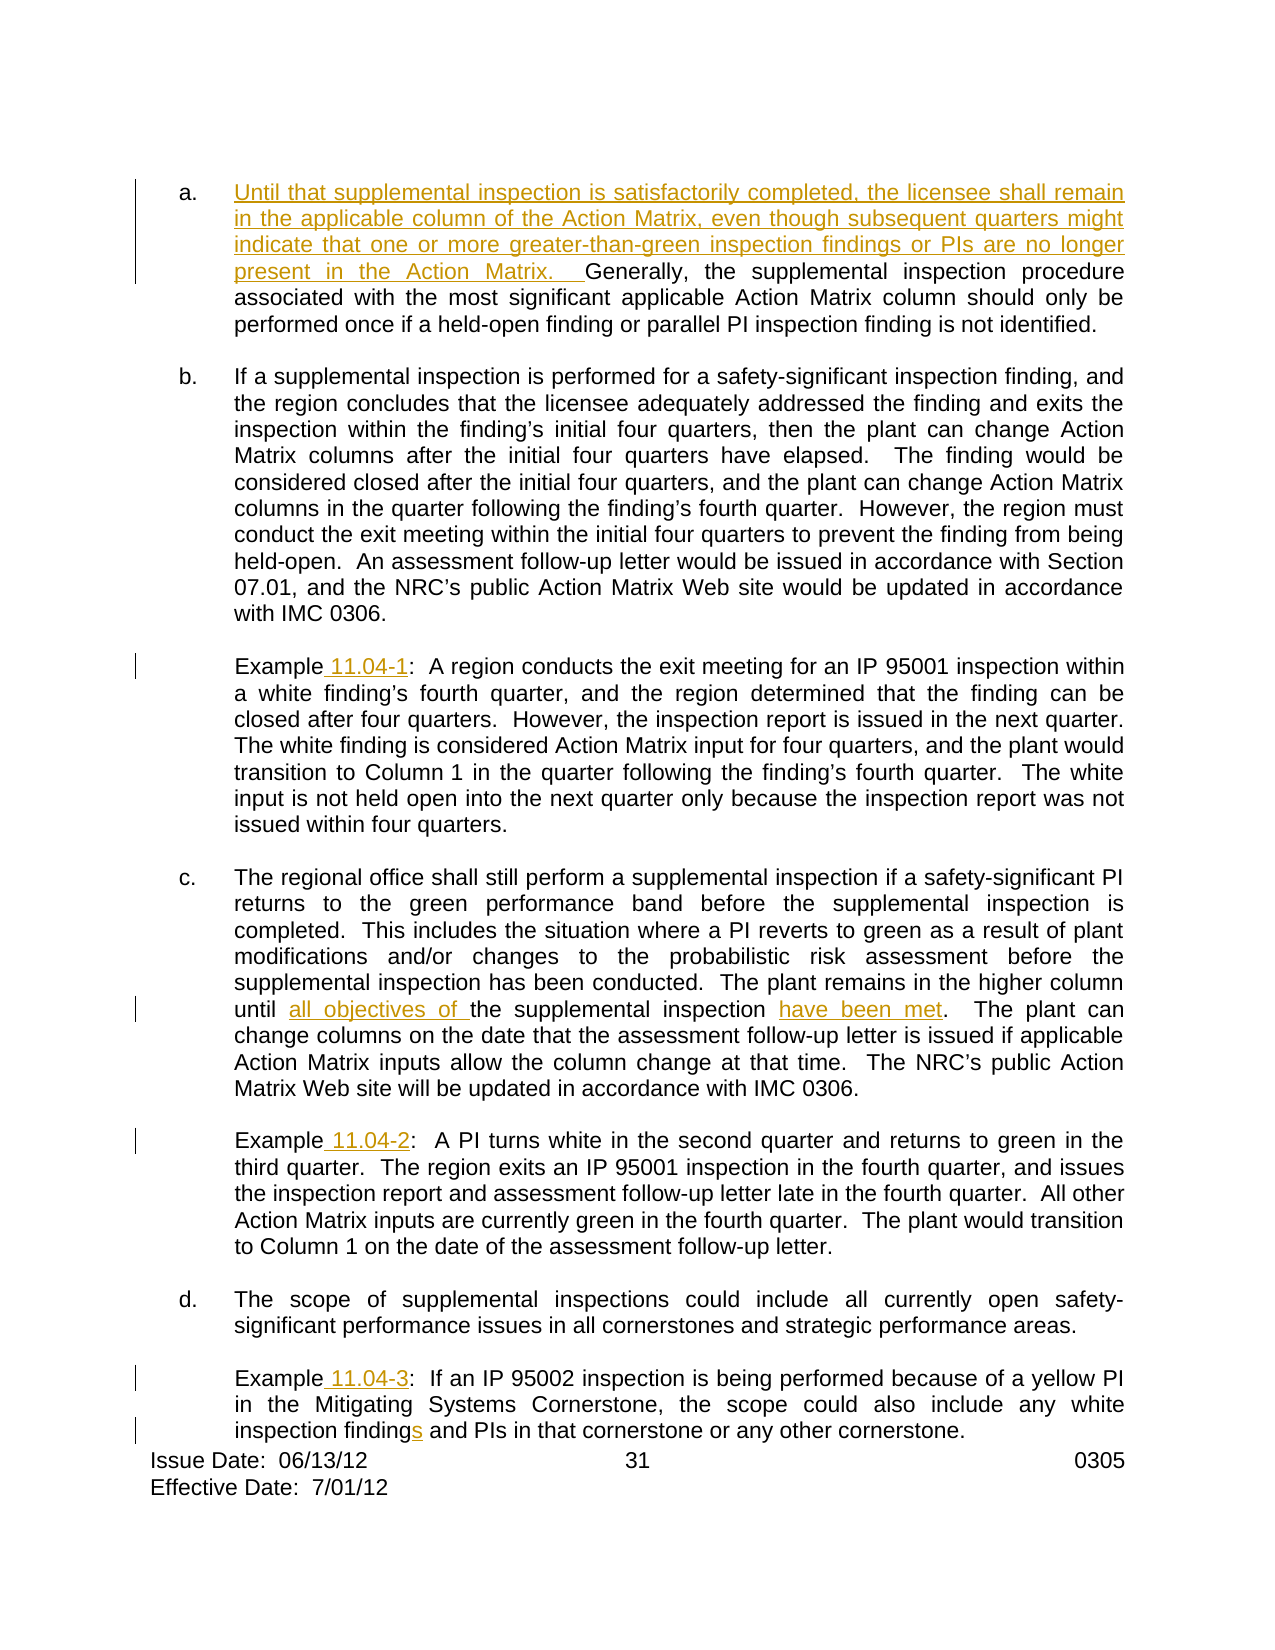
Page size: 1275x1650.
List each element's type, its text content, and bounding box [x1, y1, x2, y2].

text c. The regional office shall still perform a supplemental inspection if a safety-significant PI returns to the green performance band before the supplemental inspection is completed. This includes the situation where a PI reverts to green as a result of plant modifications and/or changes to the probabilistic risk assessment before the supplemental inspection has been conducted. The plant remains in the higher column until the supplemental inspection . The plant can change columns on the date that the assessment follow-up letter is issued if applicable Action Matrix inputs allow the column change at that time. The NRC’s public Action Matrix Web site will be updated in accordance with IMC 0306. [150, 864, 1125, 1101]
text a. Generally, the supplemental inspection procedure associated with the most significant applicable Action Matrix column should only be performed once if a held-open finding or parallel PI inspection finding is not identified. [150, 179, 1125, 337]
text Example: If an IP 95002 inspection is being performed because of a yellow PI in the Mitigating Systems Cornerstone, the scope could also include any white inspection finding and PIs in that cornerstone or any other cornerstone. [234, 1365, 1125, 1444]
text Example: A PI turns white in the second quarter and returns to green in the third quarter. The region exits an IP 95001 inspection in the fourth quarter, and issues the inspection report and assessment follow-up letter late in the fourth quarter. All other Action Matrix inputs are currently green in the fourth quarter. The plant would transition to Column 1 on the date of the assessment follow-up letter. [234, 1127, 1125, 1259]
text Example: A region conducts the exit meeting for an IP 95001 inspection within a white finding’s fourth quarter, and the region determined that the finding can be closed after four quarters. However, the inspection report is issued in the next quarter. The white finding is considered Action Matrix input for four quarters, and the plant would transition to Column 1 in the quarter following the finding’s fourth quarter. The white input is not held open into the next quarter only because the inspection report was not issued within four quarters. [234, 653, 1125, 838]
text d. The scope of supplemental inspections could include all currently open safety-significant performance issues in all cornerstones and strategic performance areas. [150, 1286, 1125, 1338]
text b. If a supplemental inspection is performed for a safety-significant inspection finding, and the region concludes that the licensee adequately addressed the finding and exits the inspection within the finding’s initial four quarters, then the plant can change Action Matrix columns after the initial four quarters have elapsed. The finding would be considered closed after the initial four quarters, and the plant can change Action Matrix columns in the quarter following the finding’s fourth quarter. However, the region must conduct the exit meeting within the initial four quarters to prevent the finding from being held-open. An assessment follow-up letter would be issued in accordance with Section 07.01, and the NRC’s public Action Matrix Web site would be updated in accordance with IMC 0306. [150, 363, 1125, 627]
